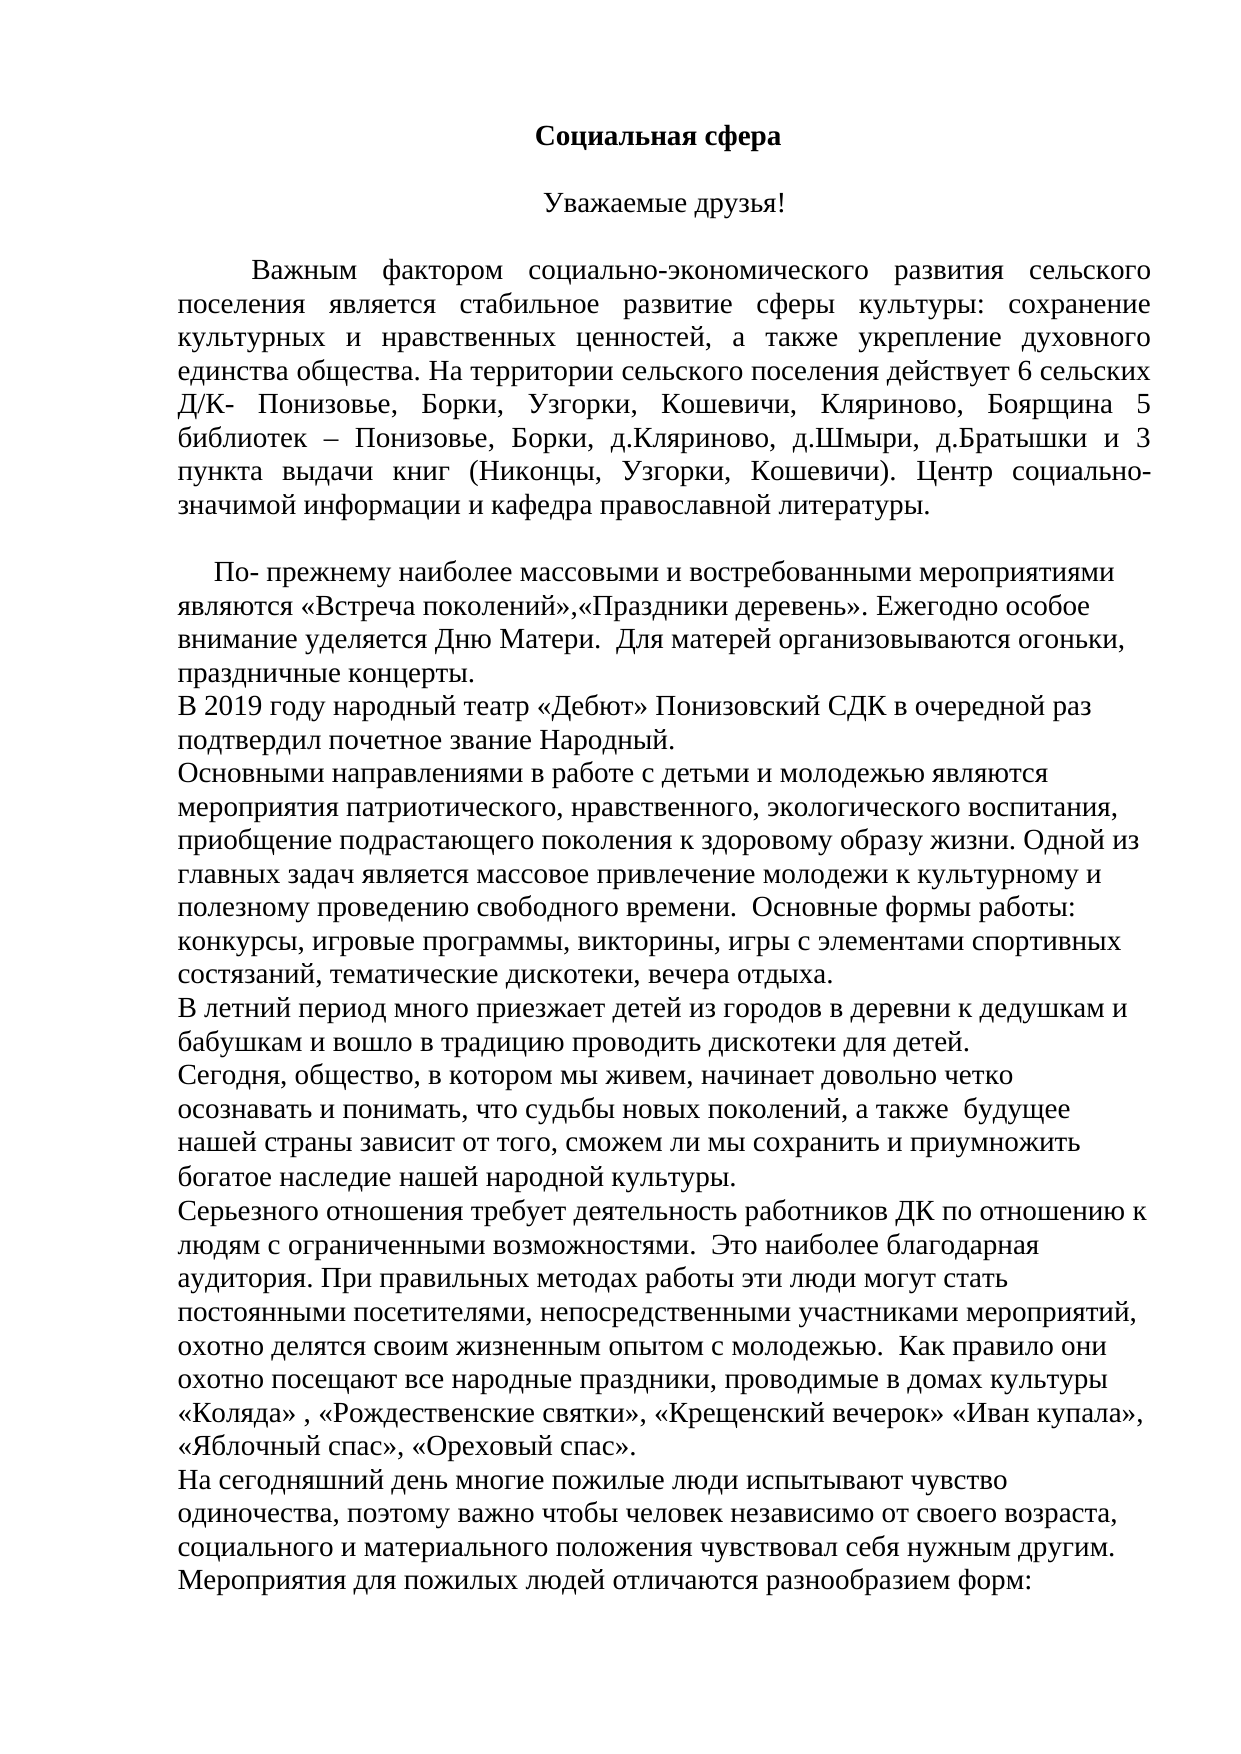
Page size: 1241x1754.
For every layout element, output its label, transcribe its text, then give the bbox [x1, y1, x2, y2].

text Серьезного отношения требует деятельность работников ДК по отношению к людям с ограниченными возможностями. Это наиболее благодарная аудитория. При правильных методах работы эти люди могут стать постоянными посетителями, непосредственными участниками мероприятий, охотно делятся своим жизненным опытом с молодежью. Как правило они охотно посещают все народные праздники, проводимые в домах культуры «Коляда» , «Рождественские святки», «Крещенский вечерок» «Иван купала», «Яблочный спас», «Ореховый спас». [177, 1193, 1152, 1462]
text Мероприятия для пожилых людей отличаются разнообразием форм: [177, 1562, 1152, 1596]
text В летний период много приезжает детей из городов в деревни к дедушкам и бабушкам и вошло в традицию проводить дискотеки для детей. [177, 990, 1152, 1057]
text По- прежнему наиболее массовыми и востребованными мероприятиями являются «Встреча поколений»,«Праздники деревень». Ежегодно особое внимание уделяется Дню Матери. Для матерей организовываются огоньки, праздничные концерты. [177, 554, 1152, 688]
text Уважаемые друзья! [177, 185, 1152, 219]
text На сегодняшний день многие пожилые люди испытывают чувство одиночества, поэтому важно чтобы человек независимо от своего возраста, социального и материального положения чувствовал себя нужным другим. [177, 1462, 1152, 1562]
text В 2019 году народный театр «Дебют» Понизовский СДК в очередной раз подтвердил почетное звание Народный. [177, 688, 1152, 755]
text Важным фактором социально-экономического развития сельского поселения является стабильное развитие сферы культуры: сохранение культурных и нравственных ценностей, а также укрепление духовного единства общества. На территории сельского поселения действует 6 сельских Д/К- Понизовье, Борки, Узгорки, Кошевичи, Кляриново, Боярщина 5 библиотек – Понизовье, Борки, д.Кляриново, д.Шмыри, д.Братышки и 3 пункта выдачи книг (Никонцы, Узгорки, Кошевичи). Центр социально-значимой информации и кафедра православной литературы. [177, 252, 1152, 521]
text Социальная сфера [177, 118, 1152, 152]
text Сегодня, общество, в котором мы живем, начинает довольно четко осознавать и понимать, что судьбы новых поколений, а также будущее нашей страны зависит от того, сможем ли мы сохранить и приумножить богатое наследие нашей народной культуры. [177, 1057, 1152, 1193]
text Основными направлениями в работе с детьми и молодежью являются мероприятия патриотического, нравственного, экологического воспитания, приобщение подрастающего поколения к здоровому образу жизни. Одной из главных задач является массовое привлечение молодежи к культурному и полезному проведению свободного времени. Основные формы работы: конкурсы, игровые программы, викторины, игры с элементами спортивных состязаний, тематические дискотеки, вечера отдыха. [177, 755, 1152, 990]
